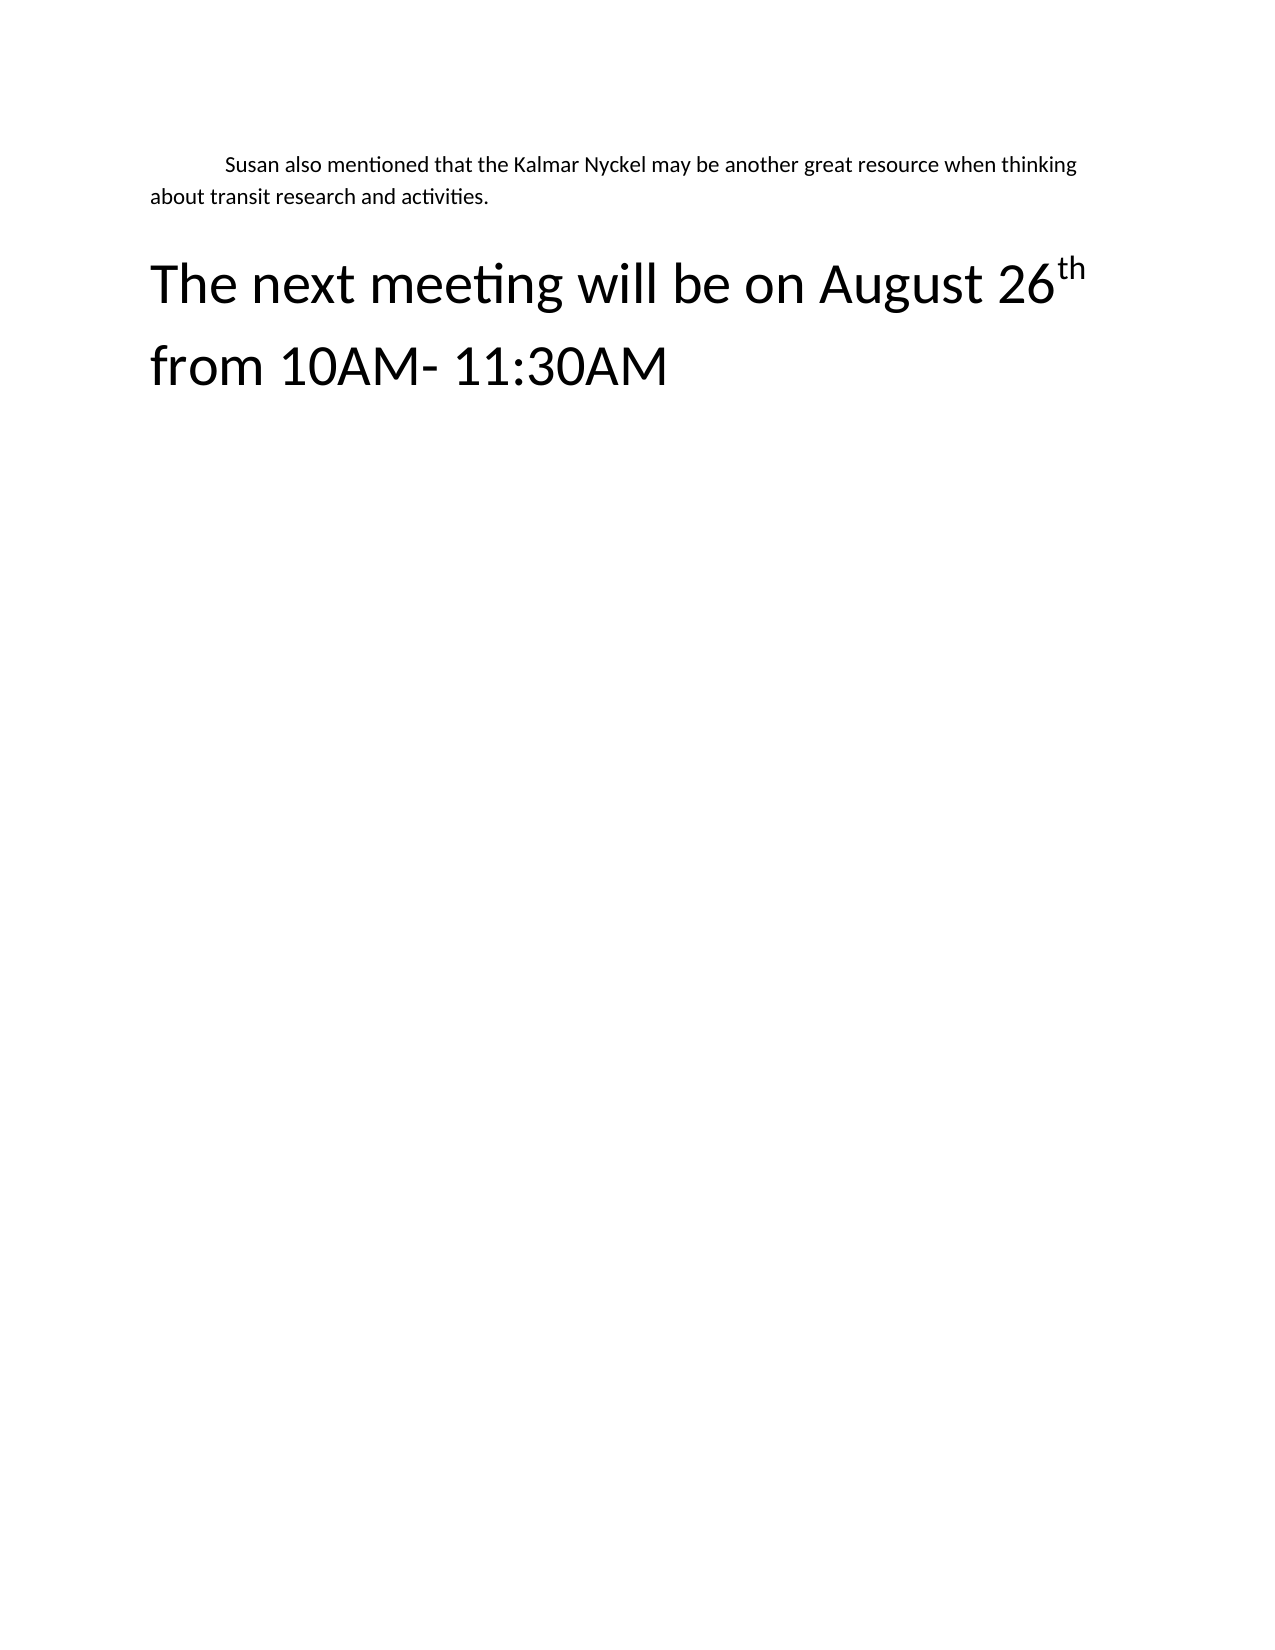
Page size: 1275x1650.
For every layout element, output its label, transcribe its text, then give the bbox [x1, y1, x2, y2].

text Susan also mentioned that the Kalmar Nyckel may be another great resource when thinking about transit research and activities. [150, 150, 1125, 210]
text The next meeting will be on August 26th from 10AM- 11:30AM [150, 247, 1125, 400]
